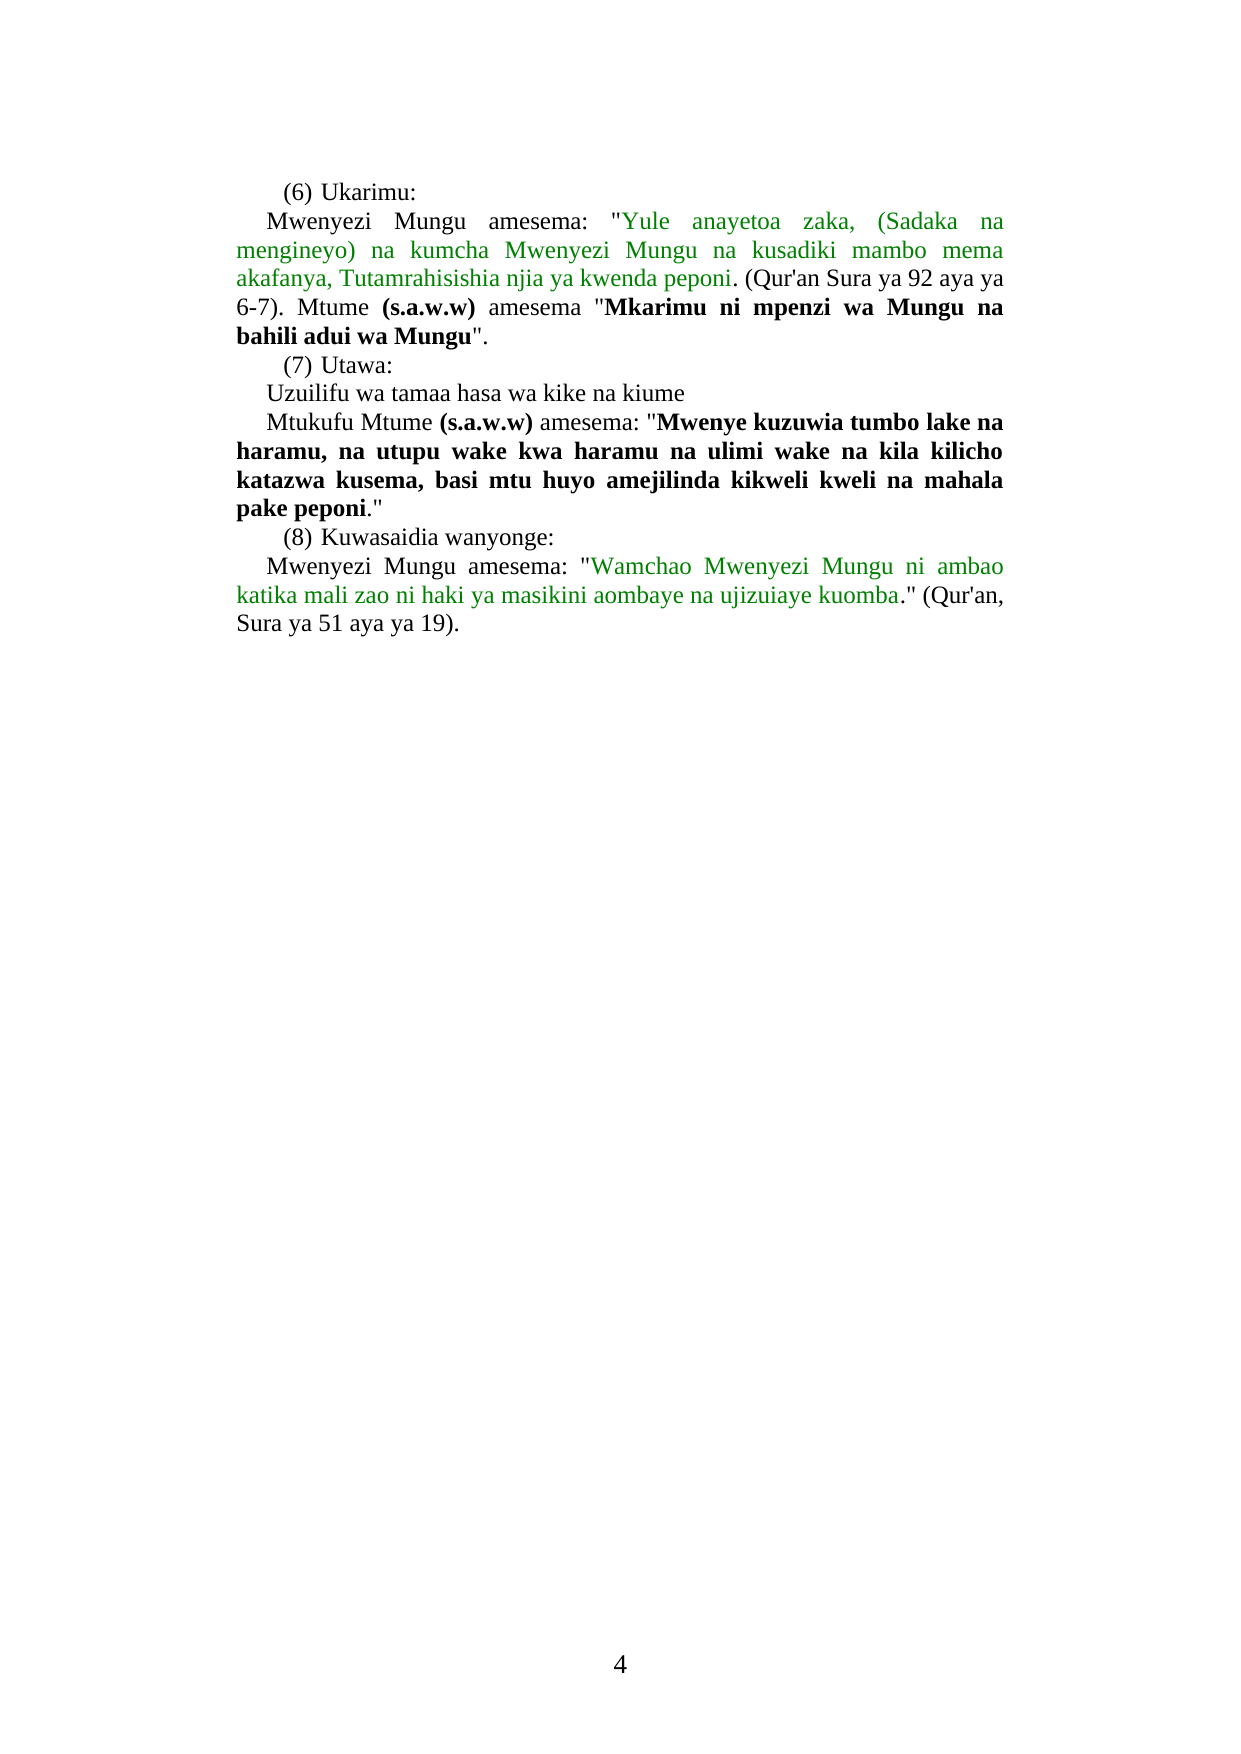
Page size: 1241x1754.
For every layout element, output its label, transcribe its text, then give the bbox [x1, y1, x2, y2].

list Ukarimu: [283, 177, 1004, 206]
text Uzuilifu wa tamaa hasa wa kike na kiume [236, 378, 1004, 407]
text Mwenyezi Mungu amesema: "Yule anayetoa zaka, (Sadaka na mengineyo) na kumcha Mwenyezi Mungu na kusadiki mambo mema akafanya, Tutamrahisishia njia ya kwenda peponi. (Qur'an Sura ya 92 aya ya 6-7). Mtume (s.a.w.w) amesema "Mkarimu ni mpenzi wa Mungu na bahili adui wa Mungu". [236, 206, 1004, 350]
text Mwenyezi Mungu amesema: "Wamchao Mwenyezi Mungu ni ambao katika mali zao ni haki ya masikini aombaye na ujizuiaye kuomba." (Qur'an, Sura ya 51 aya ya 19). [236, 551, 1004, 637]
list Utawa: [283, 350, 1004, 378]
list Kuwasaidia wanyonge: [283, 522, 1004, 551]
text Mtukufu Mtume (s.a.w.w) amesema: "Mwenye kuzuwia tumbo lake na haramu, na utupu wake kwa haramu na ulimi wake na kila kilicho katazwa kusema, basi mtu huyo amejilinda kikweli kweli na mahala pake peponi." [236, 407, 1004, 522]
